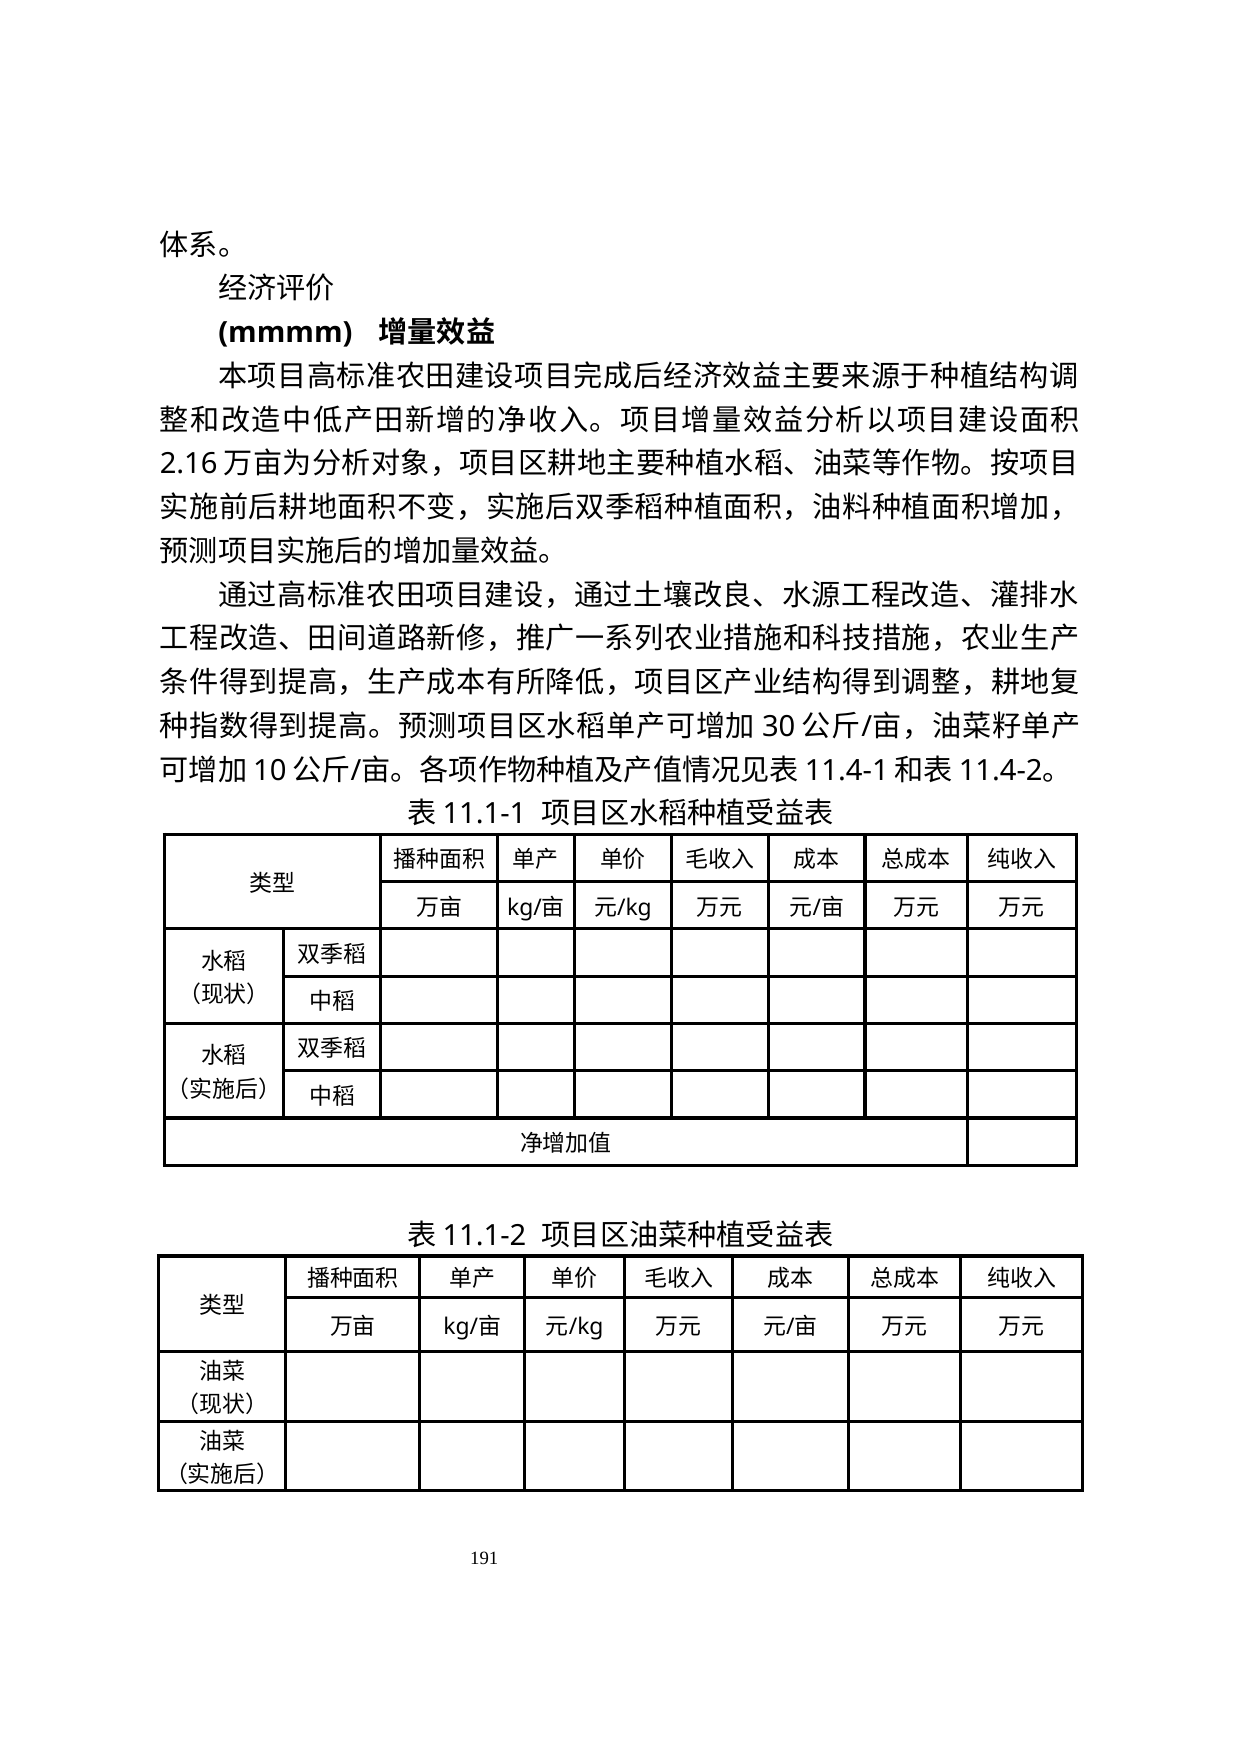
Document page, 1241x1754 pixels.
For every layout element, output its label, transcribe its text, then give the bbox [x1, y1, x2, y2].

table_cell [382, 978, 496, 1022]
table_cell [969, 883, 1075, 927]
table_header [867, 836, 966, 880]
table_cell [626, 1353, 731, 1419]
text 通过高标准农田项目建设，通过土壤改良、水源工程改造、灌排水工程改造、田间道路新修，推广一系列农业措施和科技措施，农业生产条件得到提高，生产成本有所降低，项目区产业结构得到调整，耕地复种指数得到提高。预测项目区水稻单产可增加30公斤/亩，油菜籽单产可增加10公斤/亩。各项作物种植及产值情况见表11.4-1和表11.4-2。 [159, 570, 1081, 789]
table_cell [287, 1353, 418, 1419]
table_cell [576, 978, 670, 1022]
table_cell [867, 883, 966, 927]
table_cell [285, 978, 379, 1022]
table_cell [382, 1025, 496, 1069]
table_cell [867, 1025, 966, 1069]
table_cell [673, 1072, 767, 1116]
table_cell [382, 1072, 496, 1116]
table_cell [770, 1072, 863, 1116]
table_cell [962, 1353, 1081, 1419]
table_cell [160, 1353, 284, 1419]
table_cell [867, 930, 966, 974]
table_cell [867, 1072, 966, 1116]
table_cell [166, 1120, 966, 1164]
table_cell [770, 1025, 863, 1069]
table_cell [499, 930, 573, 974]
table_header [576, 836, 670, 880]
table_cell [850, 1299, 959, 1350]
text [159, 220, 1081, 264]
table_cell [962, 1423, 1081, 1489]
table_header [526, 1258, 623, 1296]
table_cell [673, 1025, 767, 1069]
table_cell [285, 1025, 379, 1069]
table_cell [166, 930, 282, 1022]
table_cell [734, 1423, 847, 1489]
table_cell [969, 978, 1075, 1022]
text 表11.1-1 项目区水稻种植受益表 [159, 789, 1081, 833]
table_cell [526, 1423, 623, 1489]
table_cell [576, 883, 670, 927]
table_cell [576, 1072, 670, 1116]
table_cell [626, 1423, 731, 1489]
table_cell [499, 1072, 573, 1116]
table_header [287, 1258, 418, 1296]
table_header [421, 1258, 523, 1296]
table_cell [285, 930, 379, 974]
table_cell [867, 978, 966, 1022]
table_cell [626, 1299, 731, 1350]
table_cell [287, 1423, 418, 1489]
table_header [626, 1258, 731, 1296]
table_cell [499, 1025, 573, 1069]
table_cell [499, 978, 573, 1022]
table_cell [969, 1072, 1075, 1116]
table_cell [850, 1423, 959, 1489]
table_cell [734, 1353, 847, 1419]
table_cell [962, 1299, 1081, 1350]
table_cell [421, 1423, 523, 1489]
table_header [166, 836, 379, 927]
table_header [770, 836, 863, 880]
text 经济评价 [159, 264, 1081, 308]
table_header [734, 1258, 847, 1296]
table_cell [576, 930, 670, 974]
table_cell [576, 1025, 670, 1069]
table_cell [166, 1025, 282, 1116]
text 表11.1-2 项目区油菜种植受益表 [159, 1211, 1081, 1254]
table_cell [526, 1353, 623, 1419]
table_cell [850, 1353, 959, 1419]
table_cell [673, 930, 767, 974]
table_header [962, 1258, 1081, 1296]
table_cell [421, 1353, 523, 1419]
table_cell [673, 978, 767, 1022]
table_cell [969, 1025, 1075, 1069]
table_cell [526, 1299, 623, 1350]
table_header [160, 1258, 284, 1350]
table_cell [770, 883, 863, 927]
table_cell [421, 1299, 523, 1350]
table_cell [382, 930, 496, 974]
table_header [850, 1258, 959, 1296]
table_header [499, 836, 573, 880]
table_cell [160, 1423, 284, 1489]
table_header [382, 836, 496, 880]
list 增量效益 [159, 308, 1081, 351]
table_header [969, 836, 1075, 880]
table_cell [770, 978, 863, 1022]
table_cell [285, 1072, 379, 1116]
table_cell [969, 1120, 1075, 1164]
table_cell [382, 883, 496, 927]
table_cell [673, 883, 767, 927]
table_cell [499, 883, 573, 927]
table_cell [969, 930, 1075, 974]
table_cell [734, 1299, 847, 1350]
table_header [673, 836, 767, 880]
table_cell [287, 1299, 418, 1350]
text 本项目高标准农田建设项目完成后经济效益主要来源于种植结构调整和改造中低产田新增的净收入。项目增量效益分析以项目建设面积2.16万亩为分析对象，项目区耕地主要种植水稻、油菜等作物。按项目实施前后耕地面积不变，实施后双季稻种植面积，油料种植面积增加，预测项目实施后的增加量效益。 [159, 351, 1081, 570]
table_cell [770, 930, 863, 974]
